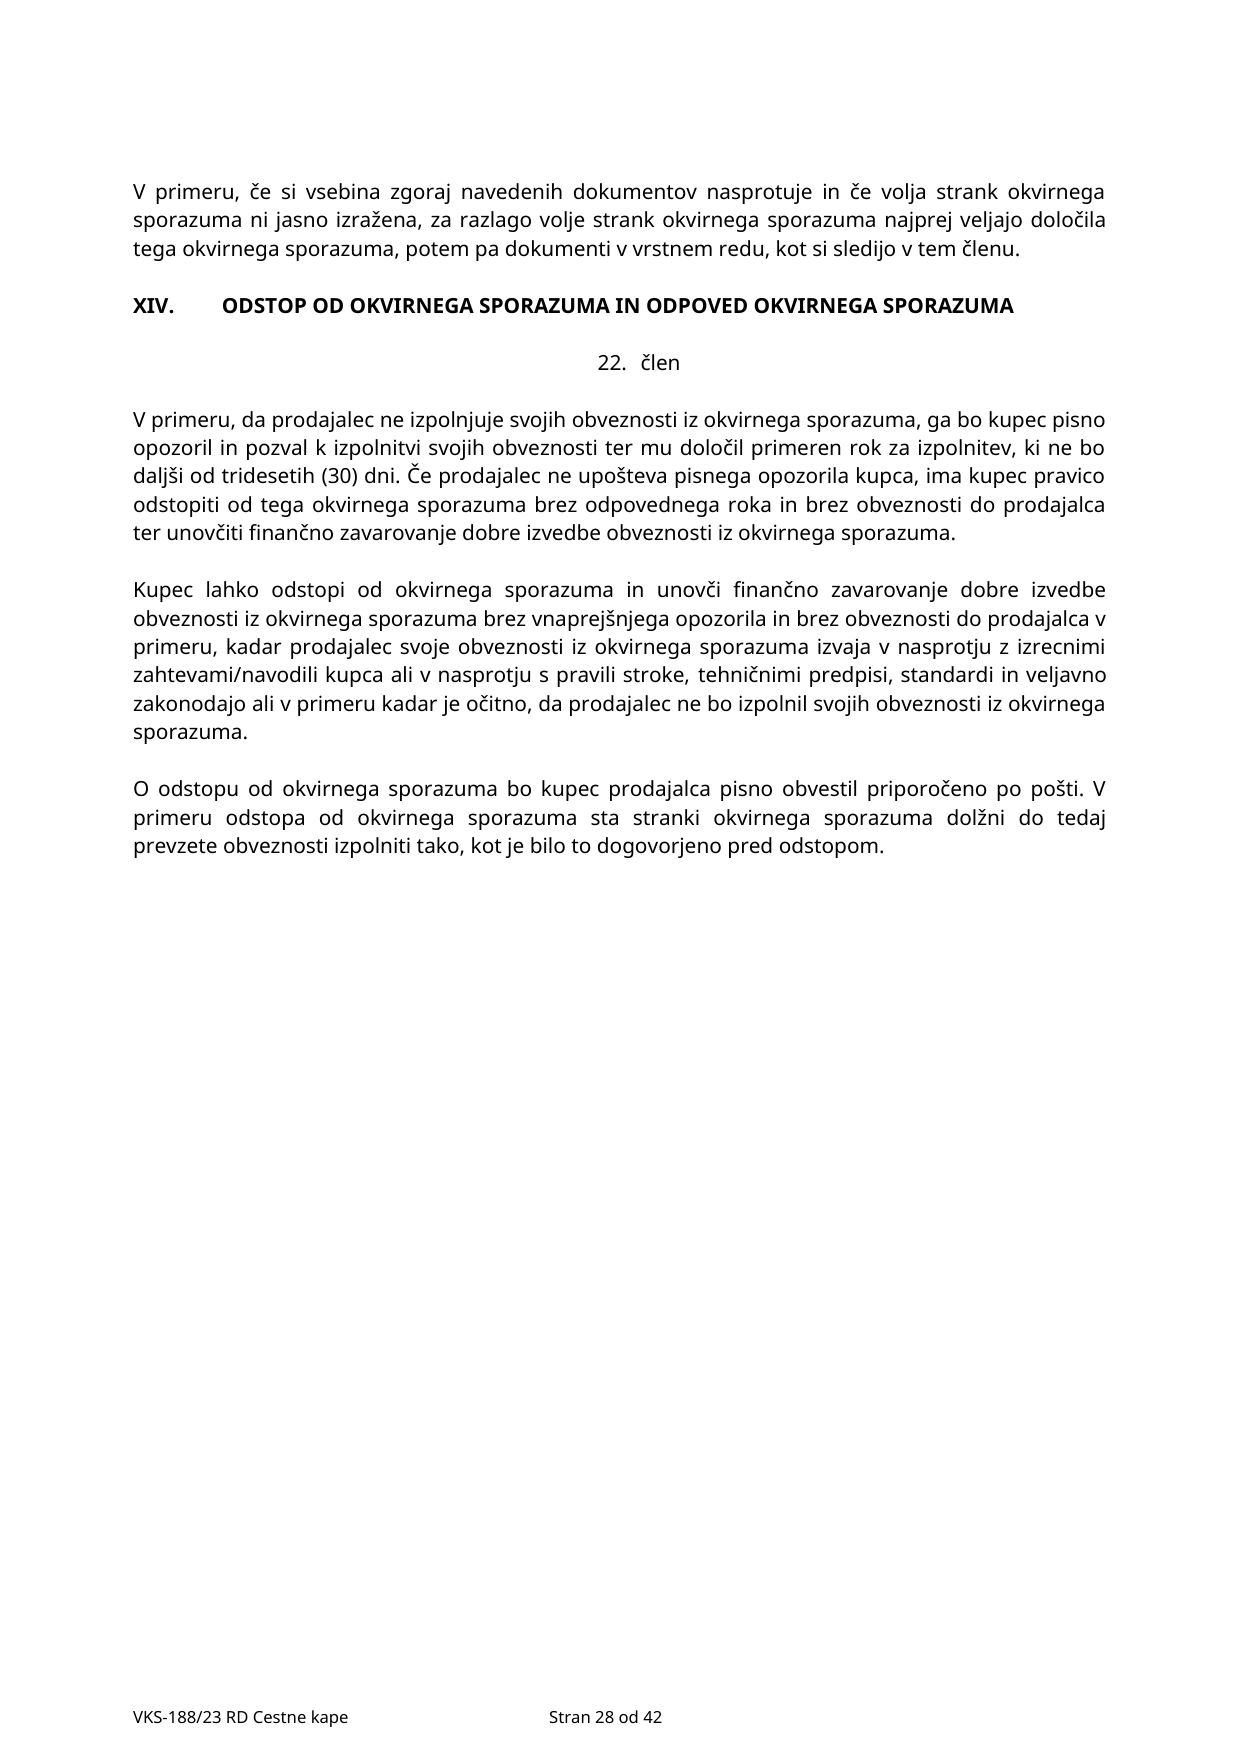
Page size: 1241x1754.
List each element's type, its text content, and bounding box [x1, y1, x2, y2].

text Kupec lahko odstopi od okvirnega sporazuma in unovči finančno zavarovanje dobre izvedbe obveznosti iz okvirnega sporazuma brez vnaprejšnjega opozorila in brez obveznosti do prodajalca v primeru, kadar prodajalec svoje obveznosti iz okvirnega sporazuma izvaja v nasprotju z izrecnimi zahtevami/navodili kupca ali v nasprotju s pravili stroke, tehničnimi predpisi, standardi in veljavno zakonodajo ali v primeru kadar je očitno, da prodajalec ne bo izpolnil svojih obveznosti iz okvirnega sporazuma. [133, 575, 1107, 746]
text V primeru, če si vsebina zgoraj navedenih dokumentov nasprotuje in če volja strank okvirnega sporazuma ni jasno izražena, za razlago volje strank okvirnega sporazuma najprej veljajo določila tega okvirnega sporazuma, potem pa dokumenti v vrstnem redu, kot si sledijo v tem členu. [133, 177, 1107, 262]
list člen [170, 348, 1107, 376]
text V primeru, da prodajalec ne izpolnjuje svojih obveznosti iz okvirnega sporazuma, ga bo kupec pisno opozoril in pozval k izpolnitvi svojih obveznosti ter mu določil primeren rok za izpolnitev, ki ne bo daljši od tridesetih (30) dni. Če prodajalec ne upošteva pisnega opozorila kupca, ima kupec pravico odstopiti od tega okvirnega sporazuma brez odpovednega roka in brez obveznosti do prodajalca ter unovčiti finančno zavarovanje dobre izvedbe obveznosti iz okvirnega sporazuma. [133, 405, 1107, 547]
text O odstopu od okvirnega sporazuma bo kupec prodajalca pisno obvestil priporočeno po pošti. V primeru odstopa od okvirnega sporazuma sta stranki okvirnega sporazuma dolžni do tedaj prevzete obveznosti izpolniti tako, kot je bilo to dogovorjeno pred odstopom. [133, 774, 1107, 860]
list ODSTOP OD OKVIRNEGA SPORAZUMA IN ODPOVED OKVIRNEGA SPORAZUMA [133, 291, 1107, 319]
